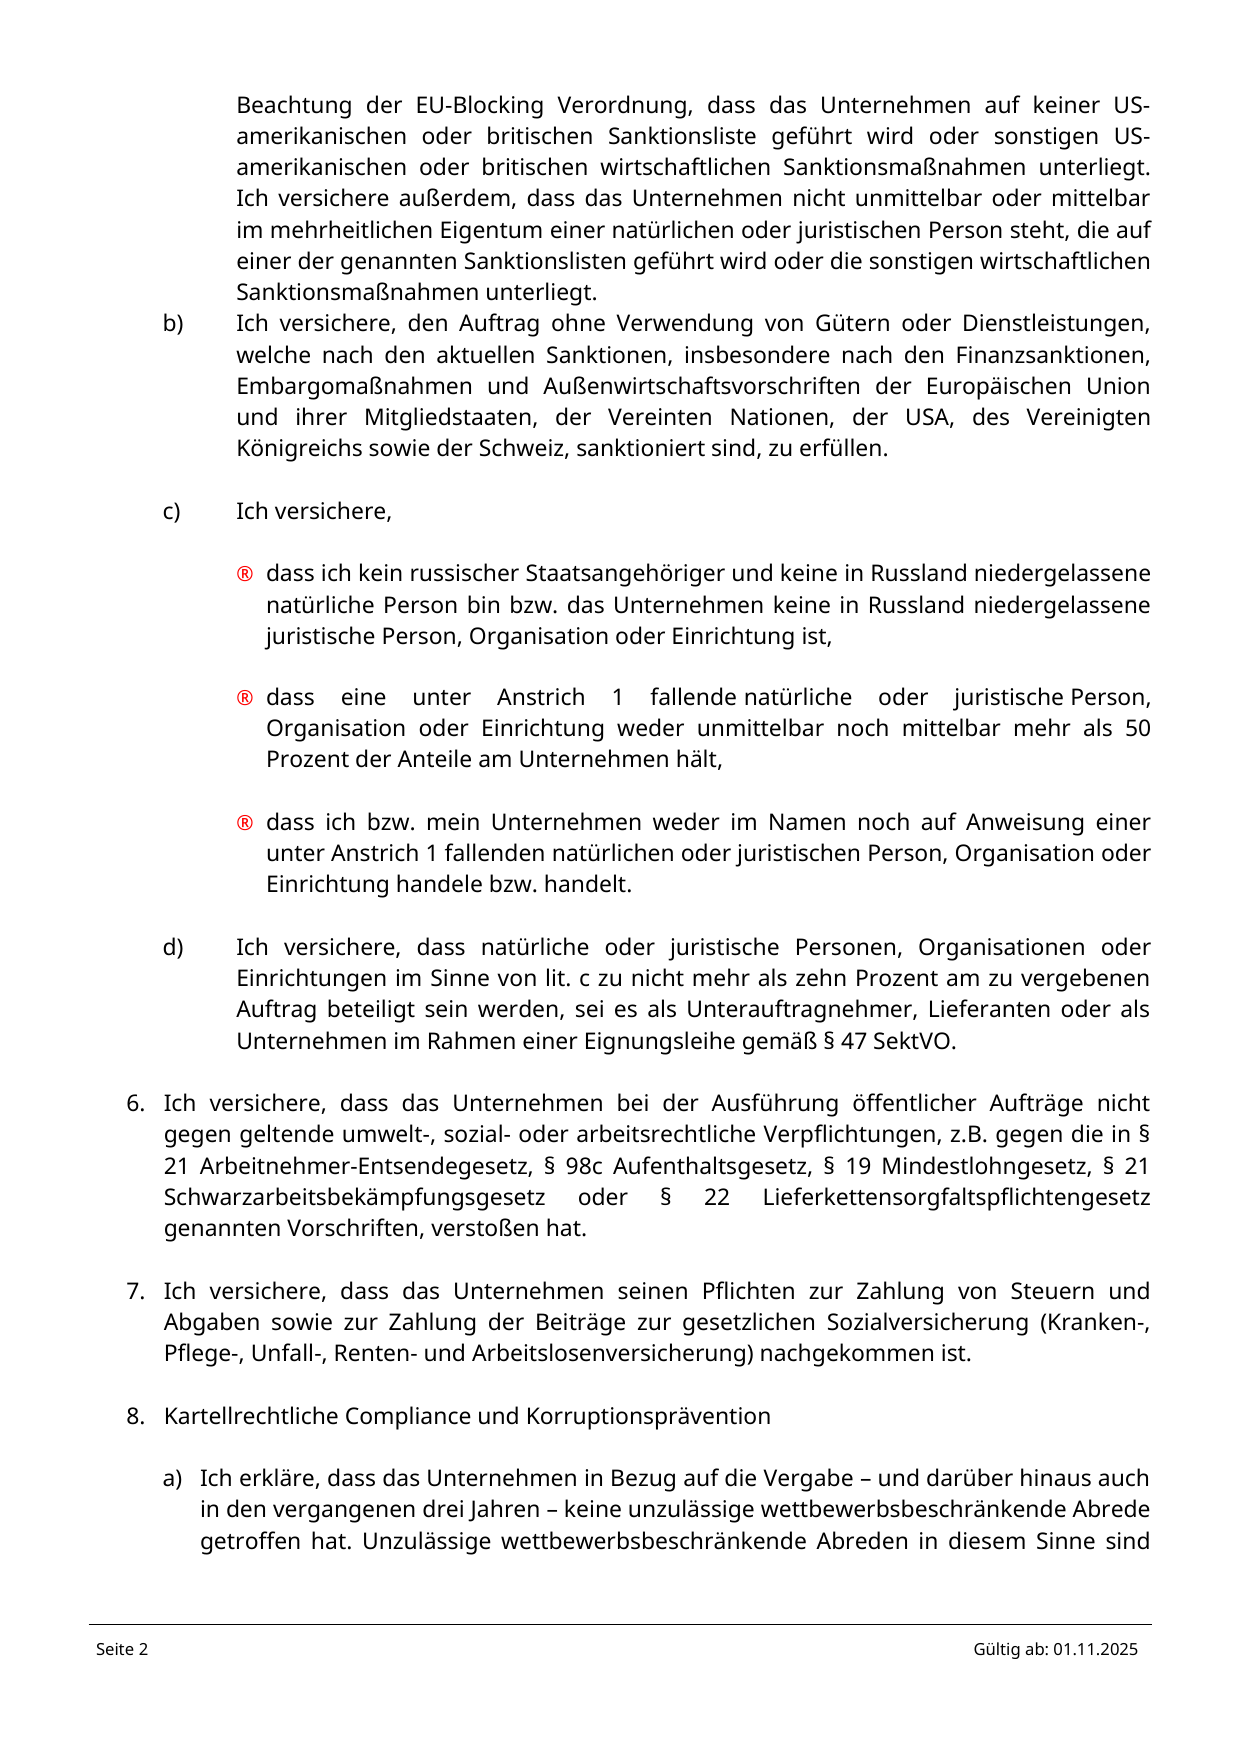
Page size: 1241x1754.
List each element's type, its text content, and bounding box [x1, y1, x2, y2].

list dass ich kein russischer Staatsangehöriger und keine in Russland niedergelassene natürliche Person bin bzw. das Unternehmen keine in Russland niedergelassene juristische Person, Organisation oder Einrichtung ist, [236, 557, 1152, 651]
list Ich versichere, dass das Unternehmen seinen Pflichten zur Zahlung von Steuern und Abgaben sowie zur Zahlung der Beiträge zur gesetzlichen Sozialversicherung (Kranken-, Pflege-, Unfall-, Renten- und Arbeitslosenversicherung) nachgekommen ist. [126, 1274, 1152, 1368]
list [162, 88, 1152, 307]
list Ich versichere, den Auftrag ohne Verwendung von Gütern oder Dienstleistungen, welche nach den aktuellen Sanktionen, insbesondere nach den Finanzsanktionen, Embargomaßnahmen und Außenwirtschaftsvorschriften der Europäischen Union und ihrer Mitgliedstaaten, der Vereinten Nationen, der USA, des Vereinigten Königreichs sowie der Schweiz, sanktioniert sind, zu erfüllen. [162, 307, 1152, 463]
list Ich versichere, dass das Unternehmen bei der Ausführung öffentlicher Aufträge nicht gegen geltende umwelt-, sozial- oder arbeitsrechtliche Verpflichtungen, z.B. gegen die in § 21 Arbeitnehmer-Entsendegesetz, § 98c Aufenthaltsgesetz, § 19 Mindestlohngesetz, § 21 Schwarzarbeitsbekämpfungsgesetz oder § 22 Lieferkettensorgfaltspflichtengesetz genannten Vorschriften, verstoßen hat. [126, 1087, 1152, 1243]
list Kartellrechtliche Compliance und Korruptionsprävention [126, 1399, 1152, 1431]
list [162, 1462, 1152, 1556]
list dass eine unter Anstrich 1 fallende natürliche oder juristische Person, Organisation oder Einrichtung weder unmittelbar noch mittelbar mehr als 50 Prozent der Anteile am Unternehmen hält, [236, 681, 1152, 774]
list Ich versichere, [162, 495, 1152, 526]
list Ich versichere, dass natürliche oder juristische Personen, Organisationen oder Einrichtungen im Sinne von lit. c zu nicht mehr als zehn Prozent am zu vergebenen Auftrag beteiligt sein werden, sei es als Unterauftragnehmer, Lieferanten oder als Unternehmen im Rahmen einer Eignungsleihe gemäß § 47 SektVO. [162, 931, 1152, 1056]
list dass ich bzw. mein Unternehmen weder im Namen noch auf Anweisung einer unter Anstrich 1 fallenden natürlichen oder juristischen Person, Organisation oder Einrichtung handele bzw. handelt. [236, 806, 1152, 899]
